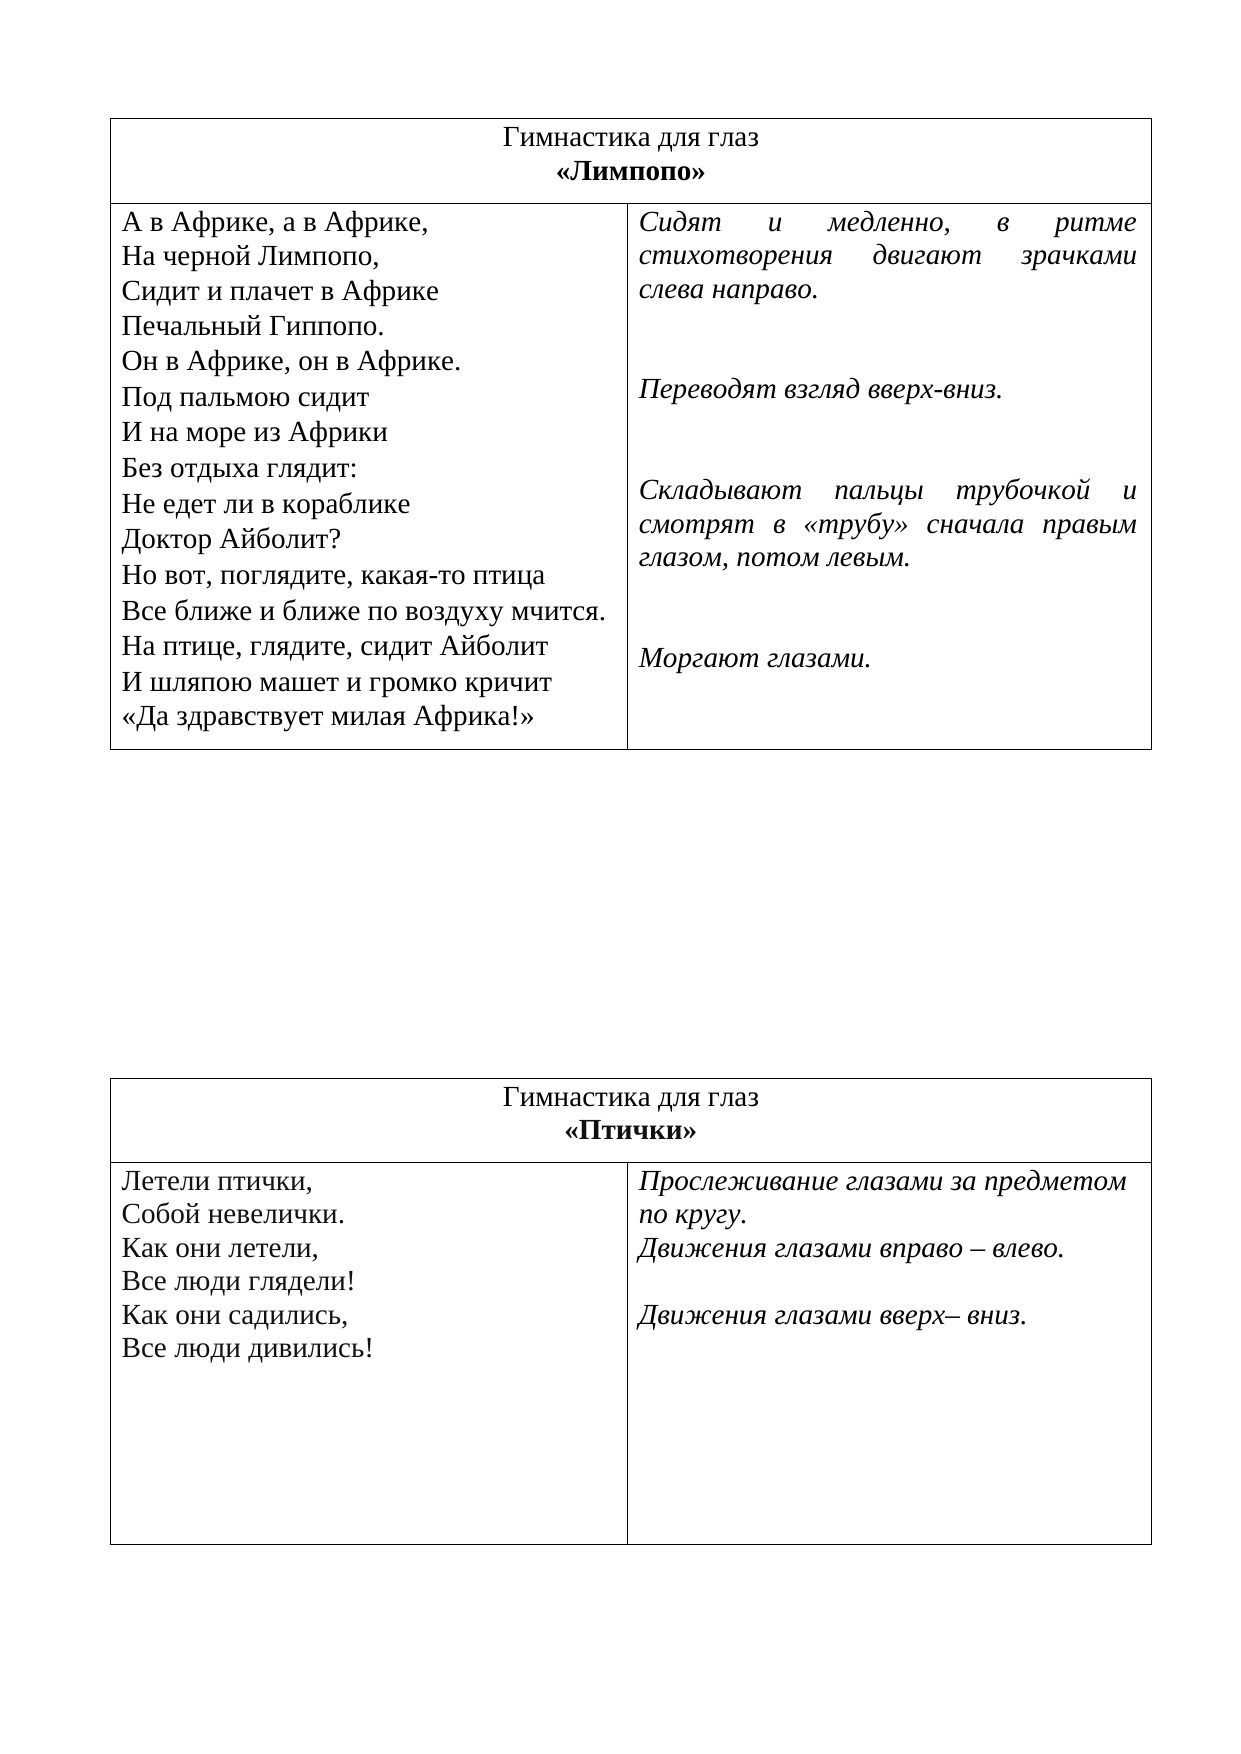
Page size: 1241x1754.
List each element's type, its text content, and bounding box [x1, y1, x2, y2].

table_header Гимнастика для глаз «Лимпопо» [111, 119, 1151, 203]
table_cell А в Африке, а в Африке, На черной Лимпопо, Сидит и плачет в Африке Печальный Гиппопо. Он в Африке, он в Африке. Под пальмою сидит И на море из Африки Без отдыха глядит: Не едет ли в кораблике Доктор Айболит? Но вот, поглядите, какая-то птица Все ближе и ближе по воздуху мчится. На птице, глядите, сидит Айболит И шляпою машет и громко кричит «Да здравствует милая Африка!» [111, 204, 627, 749]
table_cell Прослеживание глазами за предметом по кругу. Движения глазами вправо – влево. Движения глазами вверх– вниз. [628, 1163, 1151, 1544]
table_header Гимнастика для глаз «Птички» [111, 1079, 1151, 1162]
table_cell Летели птички, Собой невелички. Как они летели, Все люди глядели! Как они садились, Все люди дивились! [111, 1163, 627, 1544]
table_cell Сидят и медленно, в ритме стихотворения двигают зрачками слева направо. Переводят взгляд вверх-вниз. Складывают пальцы трубочкой и смотрят в «трубу» сначала правым глазом, потом левым. Моргают глазами. [628, 204, 1151, 749]
